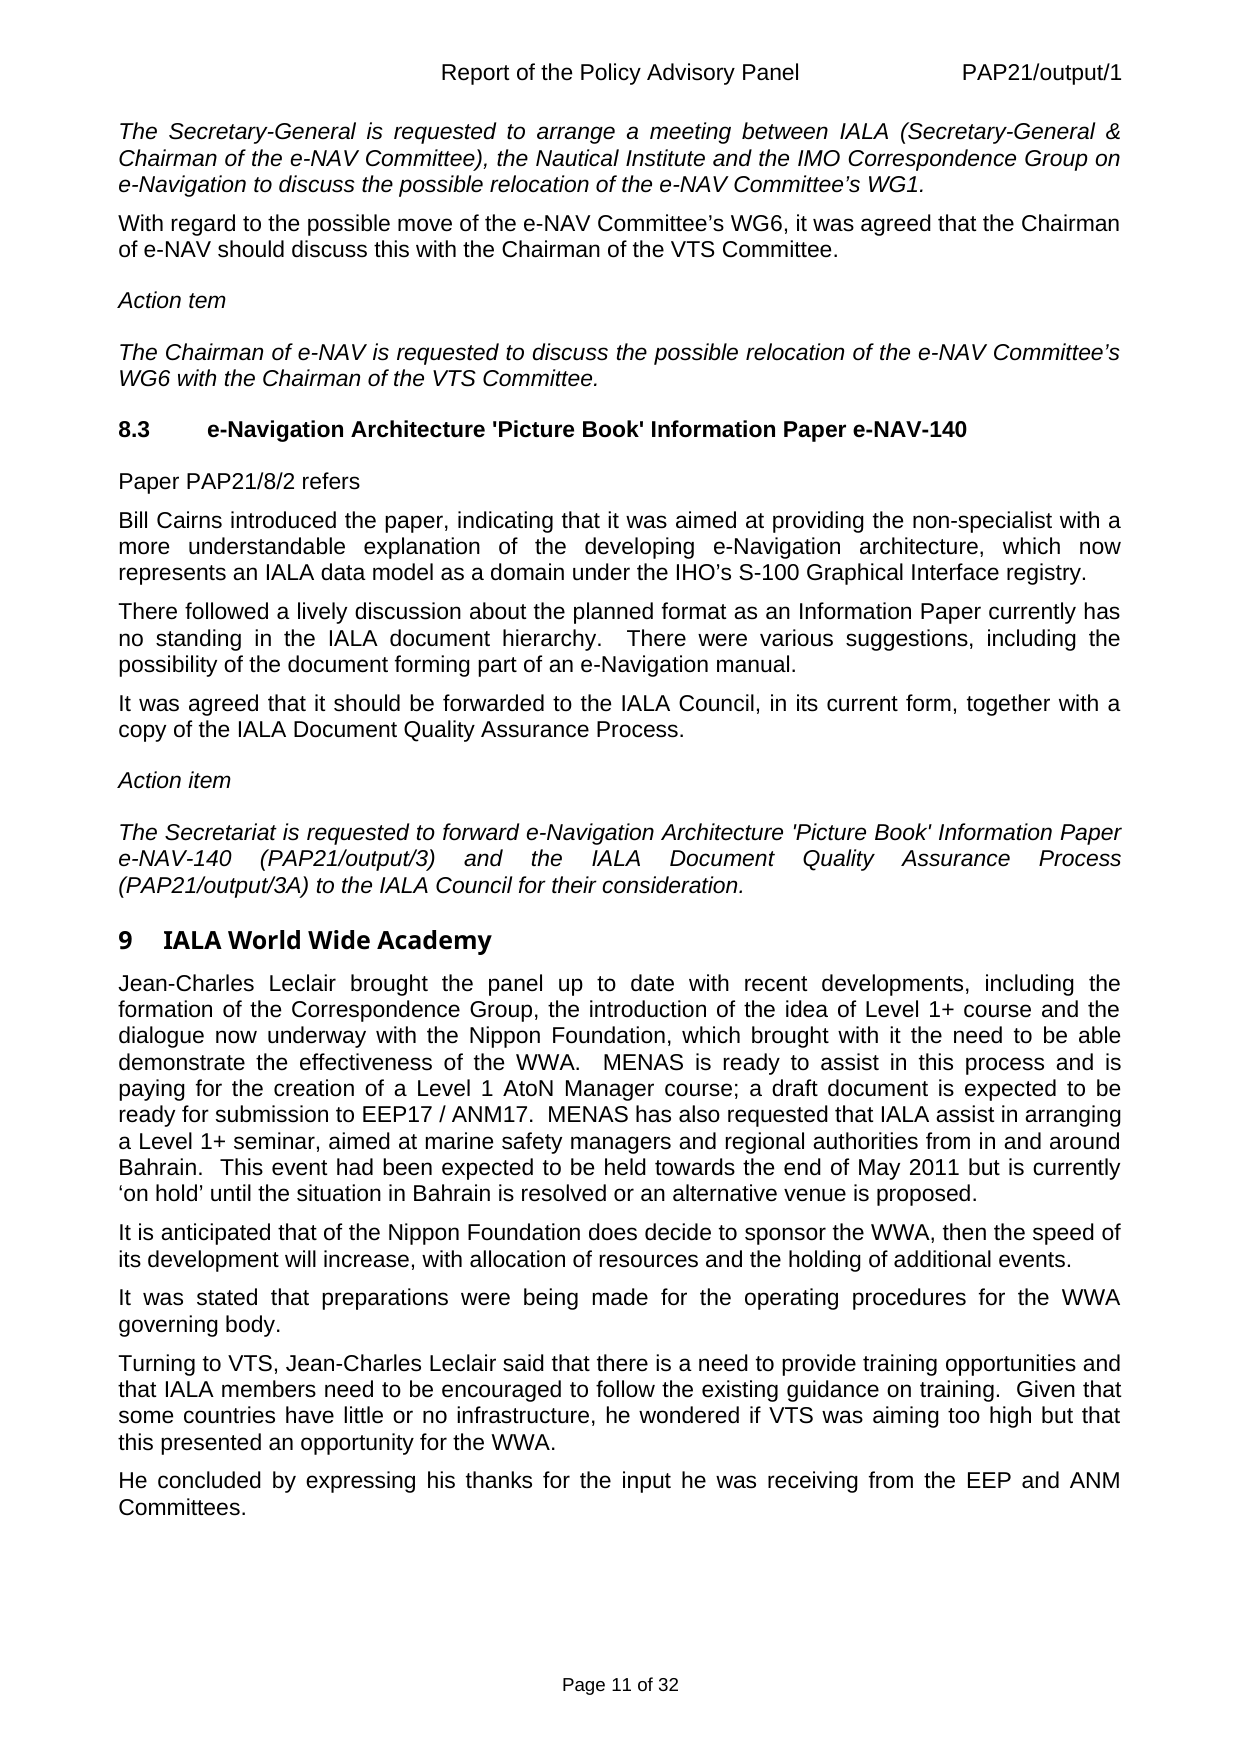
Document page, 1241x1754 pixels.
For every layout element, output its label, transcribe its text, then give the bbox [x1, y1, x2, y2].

text Paper PAP21/8/2 refers [118, 468, 1122, 494]
text The Chairman of e-NAV is requested to discuss the possible relocation of the e-NAV Committee’s WG6 with the Chairman of the VTS Committee. [118, 339, 1122, 391]
subtitle e-Navigation Architecture 'Picture Book' Information Paper e-NAV-140 [118, 416, 1122, 443]
text It was agreed that it should be forwarded to the IALA Council, in its current form, together with a copy of the IALA Document Quality Assurance Process. [118, 690, 1122, 742]
text The Secretary-General is requested to arrange a meeting between IALA (Secretary-General & Chairman of the e-NAV Committee), the Nautical Institute and the IMO Correspondence Group on e-Navigation to discuss the possible relocation of the e-NAV Committee’s WG1. [118, 118, 1122, 197]
text With regard to the possible move of the e-NAV Committee’s WG6, it was agreed that the Chairman of e-NAV should discuss this with the Chairman of the VTS Committee. [118, 210, 1122, 262]
text Action item [118, 767, 1122, 794]
subtitle IALA World Wide Academy [118, 923, 1122, 957]
text Action tem [118, 287, 1122, 314]
text It is anticipated that of the Nippon Foundation does decide to sponsor the WWA, then the speed of its development will increase, with allocation of resources and the holding of additional events. [118, 1219, 1122, 1272]
text Turning to VTS, Jean-Charles Leclair said that there is a need to provide training opportunities and that IALA members need to be encouraged to follow the existing guidance on training. Given that some countries have little or no infrastructure, he wondered if VTS was aiming too high but that this presented an opportunity for the WWA. [118, 1349, 1122, 1455]
text Jean-Charles Leclair brought the panel up to date with recent developments, including the formation of the Correspondence Group, the introduction of the idea of Level 1+ course and the dialogue now underway with the Nippon Foundation, which brought with it the need to be able demonstrate the effectiveness of the WWA. MENAS is ready to assist in this process and is paying for the creation of a Level 1 AtoN Manager course; a draft document is expected to be ready for submission to EEP17 / ANM17. MENAS has also requested that IALA assist in arranging a Level 1+ seminar, aimed at marine safety managers and regional authorities from in and around Bahrain. This event had been expected to be held towards the end of May 2011 but is currently ‘on hold’ until the situation in Bahrain is resolved or an alternative venue is proposed. [118, 969, 1122, 1207]
text The Secretariat is requested to forward e-Navigation Architecture 'Picture Book' Information Paper e-NAV-140 (PAP21/output/3) and the IALA Document Quality Assurance Process (PAP21/output/3A) to the IALA Council for their consideration. [118, 819, 1122, 898]
text It was stated that preparations were being made for the operating procedures for the WWA governing body. [118, 1284, 1122, 1337]
text Bill Cairns introduced the paper, indicating that it was aimed at providing the non-specialist with a more understandable explanation of the developing e-Navigation architecture, which now represents an IALA data model as a domain under the IHO’s S-100 Graphical Interface registry. [118, 507, 1122, 586]
text There followed a lively discussion about the planned format as an Information Paper currently has no standing in the IALA document hierarchy. There were various suggestions, including the possibility of the document forming part of an e-Navigation manual. [118, 598, 1122, 677]
text He concluded by expressing his thanks for the input he was receiving from the EEP and ANM Committees. [118, 1467, 1122, 1520]
